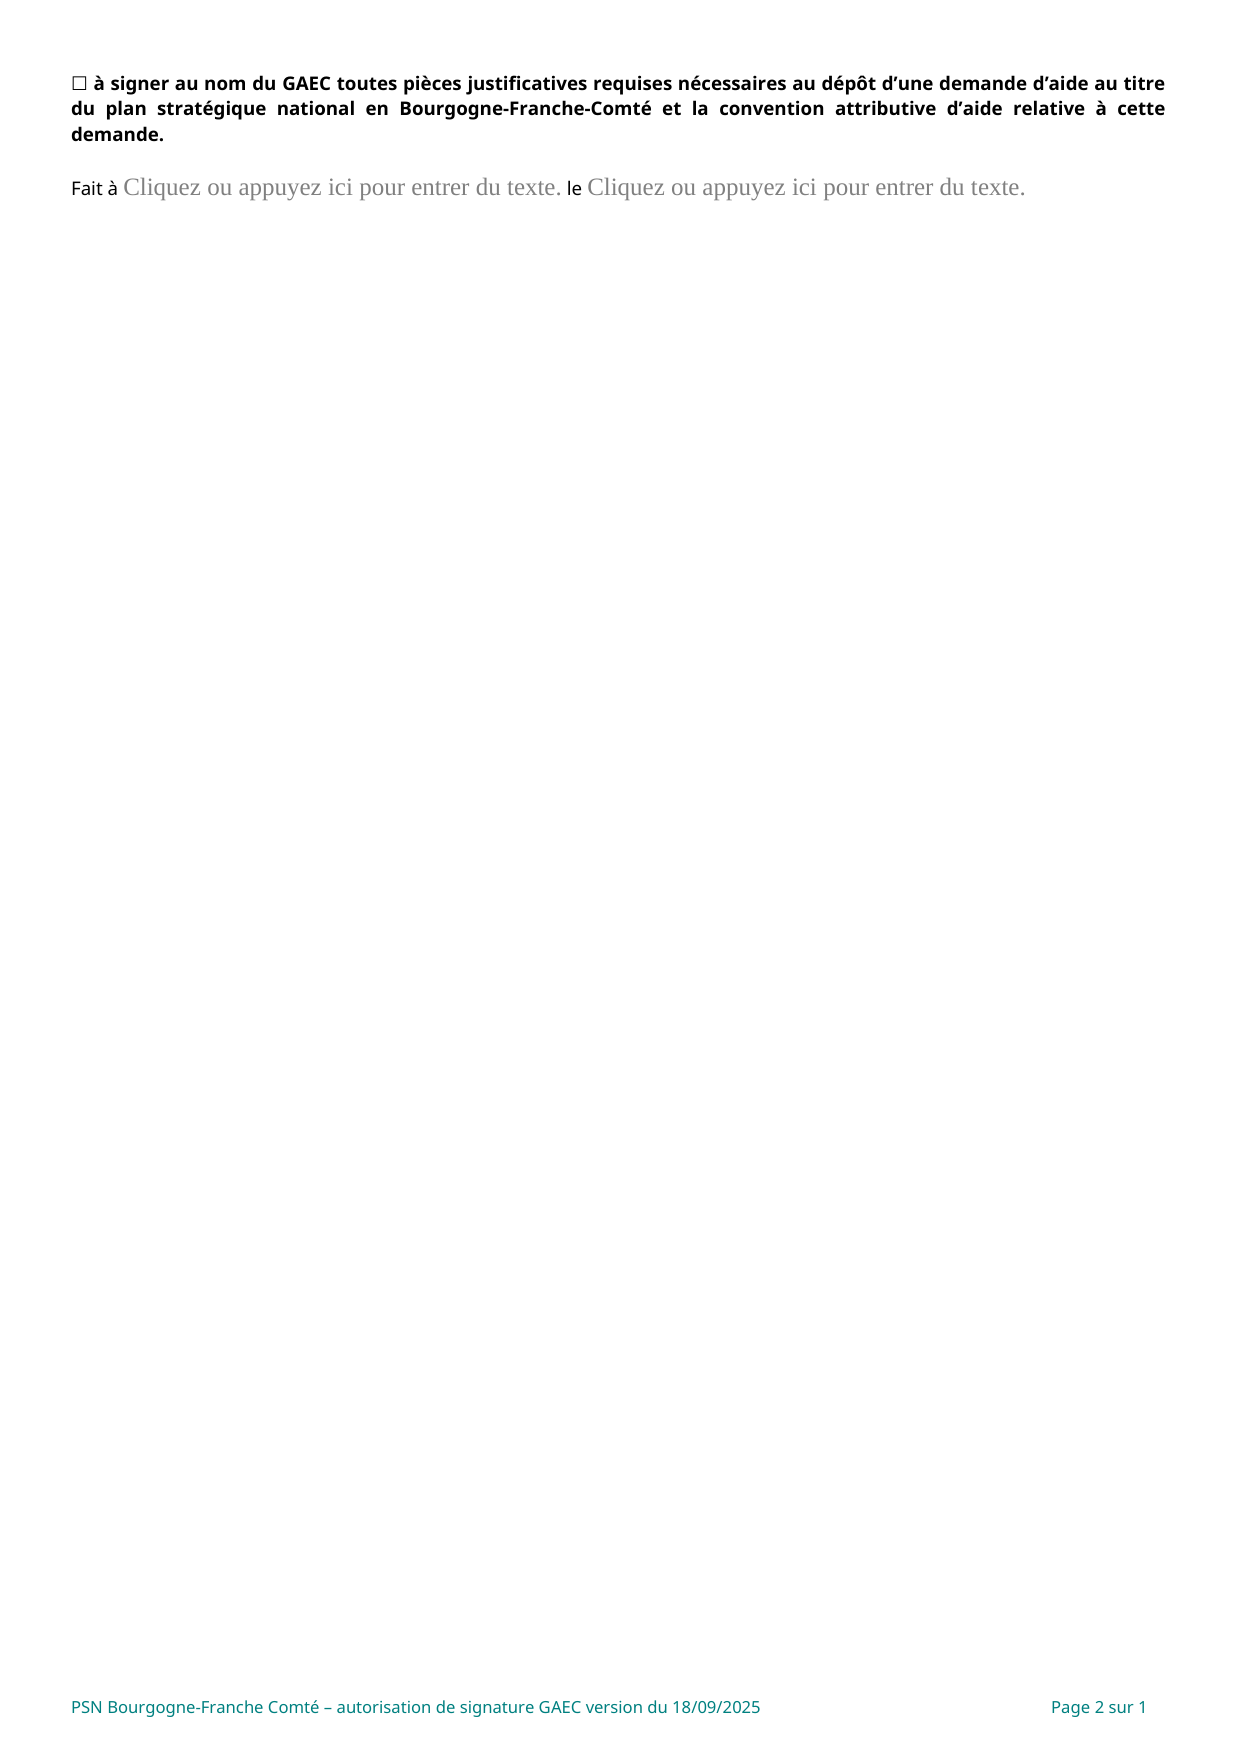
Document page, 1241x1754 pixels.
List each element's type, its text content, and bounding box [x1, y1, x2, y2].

text Fait à le [71, 172, 1166, 201]
text à signer au nom du GAEC toutes pièces justificatives requises nécessaires au dépôt d’une demande d’aide au titre du plan stratégique national en Bourgogne-Franche-Comté et la convention attributive d’aide relative à cette demande. [71, 70, 1166, 147]
